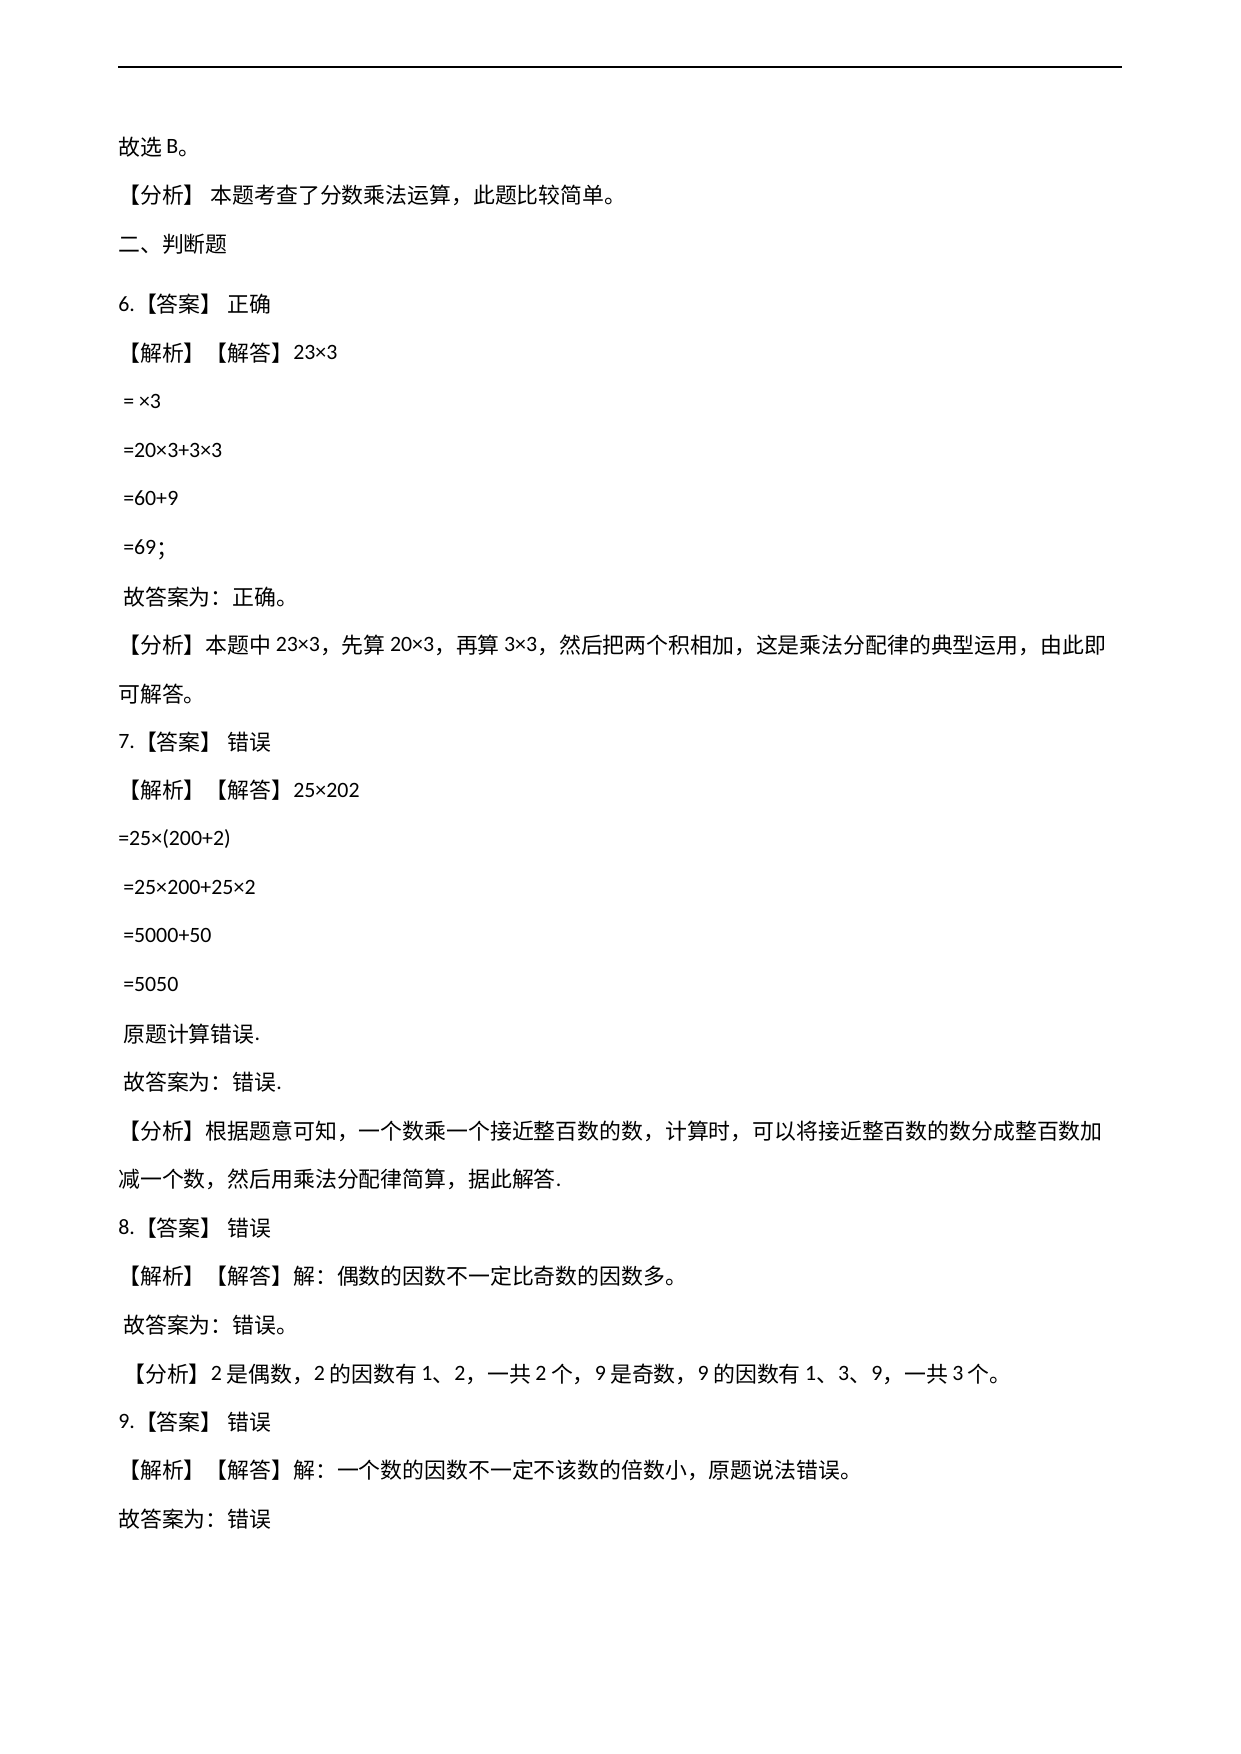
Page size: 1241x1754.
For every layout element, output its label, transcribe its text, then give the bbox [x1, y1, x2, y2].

text 8.【答案】 错误 [118, 1210, 1122, 1243]
text 故选B。 [118, 129, 1122, 162]
text =25×(200+2) =25×200+25×2 =5000+50 =5050 原题计算错误. 故答案为：错误. [118, 821, 1122, 1097]
text 【分析】根据题意可知，一个数乘一个接近整百数的数，计算时，可以将接近整百数的数分成整百数加减一个数，然后用乘法分配律简算，据此解答. [118, 1113, 1122, 1194]
text 9.【答案】 错误 [118, 1404, 1122, 1437]
text 6.【答案】 正确 [118, 287, 1122, 319]
text 【分析】 本题考查了分数乘法运算，此题比较简单。 [118, 178, 1122, 210]
text 【分析】本题中23×3，先算20×3，再算3×3，然后把两个积相加，这是乘法分配律的典型运用，由此即可解答。 [118, 627, 1122, 709]
text 【解析】【解答】25×202 [118, 773, 1122, 805]
text 7.【答案】 错误 [118, 724, 1122, 757]
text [118, 1453, 1122, 1534]
text 【解析】【解答】解：偶数的因数不一定比奇数的因数多。 故答案为：错误。 【分析】2是偶数，2的因数有1、2，一共2个，9是奇数，9的因数有1、3、9，一共3个。 [118, 1259, 1122, 1389]
text 二、判断题 [118, 226, 1122, 259]
text 【解析】【解答】23×3 = ×3 =20×3+3×3 =60+9 =69； 故答案为：正确。 [118, 335, 1122, 612]
